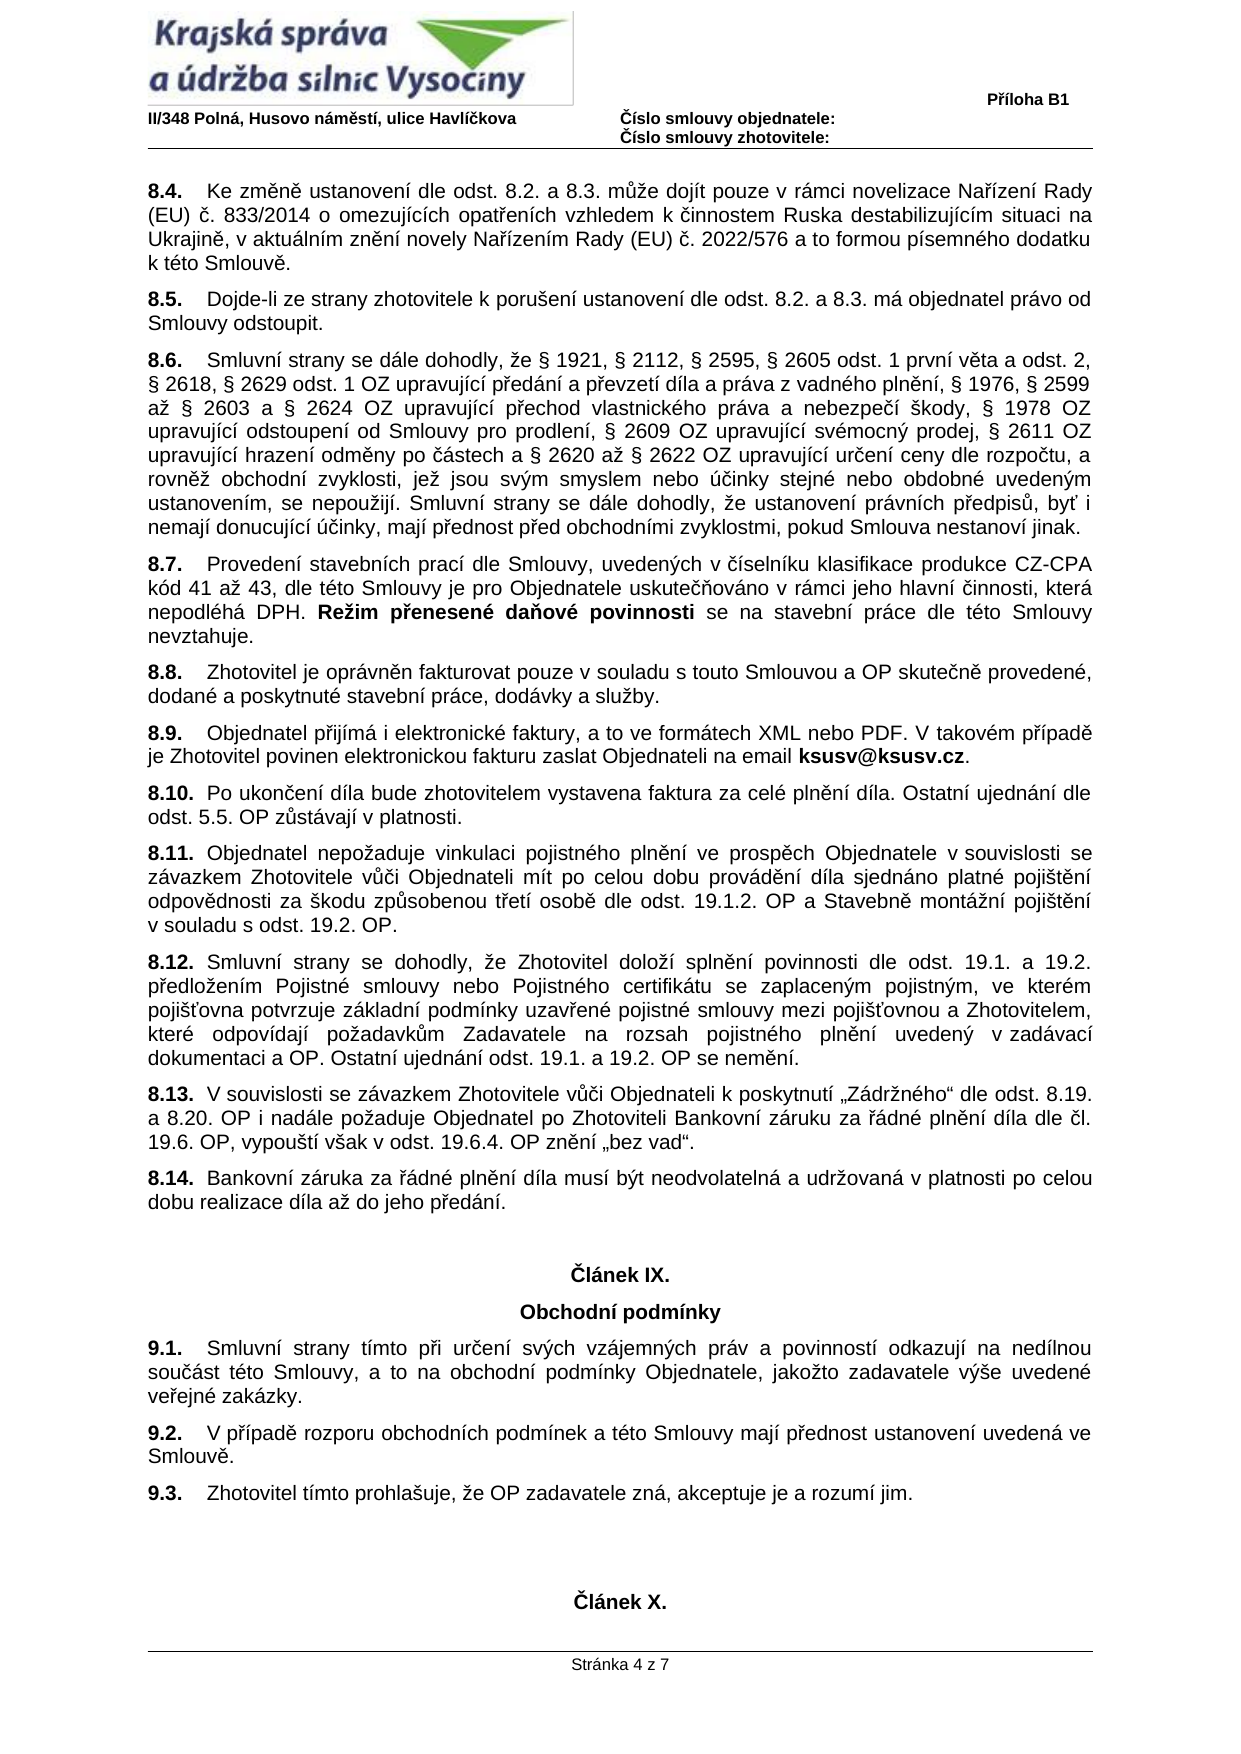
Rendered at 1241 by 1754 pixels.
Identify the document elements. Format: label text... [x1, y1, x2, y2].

list Po ukončení díla bude zhotovitelem vystavena faktura za celé plnění díla. Ostatní ujednání dle odst. 5.5. OP zůstávají v platnosti. [148, 781, 1093, 829]
subtitle Obchodní podmínky [148, 1299, 1093, 1323]
list Zhotovitel je oprávněn fakturovat pouze v souladu s touto Smlouvou a OP skutečně provedené, dodané a poskytnuté stavební práce, dodávky a služby. [148, 660, 1093, 708]
list V souvislosti se závazkem Zhotovitele vůči Objednateli k poskytnutí „Zádržného“ dle odst. 8.19. a 8.20. OP i nadále požaduje Objednatel po Zhotoviteli Bankovní záruku za řádné plnění díla dle čl. 19.6. OP, vypouští však v odst. 19.6.4. OP znění „bez vad“. [148, 1082, 1093, 1154]
list Smluvní strany se dohodly, že Zhotovitel doloží splnění povinnosti dle odst. 19.1. a 19.2. předložením Pojistné smlouvy nebo Pojistného certifikátu se zaplaceným pojistným, ve kterém pojišťovna potvrzuje základní podmínky uzavřené pojistné smlouvy mezi pojišťovnou a Zhotovitelem, které odpovídají požadavkům Zadavatele na rozsah pojistného plnění uvedený v zadávací dokumentaci a OP. Ostatní ujednání odst. 19.1. a 19.2. OP se nemění. [148, 949, 1093, 1069]
text Článek X. [148, 1590, 1093, 1614]
list Provedení stavebních prací dle Smlouvy, uvedených v číselníku klasifikace produkce CZ-CPA kód 41 až 43, dle této Smlouvy je pro Objednatele uskutečňováno v rámci jeho hlavní činnosti, která nepodléhá DPH. Režim přenesené daňové povinnosti se na stavební práce dle této Smlouvy nevztahuje. [148, 552, 1093, 647]
list Bankovní záruka za řádné plnění díla musí být neodvolatelná a udržovaná v platnosti po celou dobu realizace díla až do jeho předání. [148, 1166, 1093, 1214]
list Dojde-li ze strany zhotovitele k porušení ustanovení dle odst. 8.2. a 8.3. má objednatel právo od Smlouvy odstoupit. [148, 287, 1093, 335]
list Objednatel přijímá i elektronické faktury, a to ve formátech XML nebo PDF. V takovém případě je Zhotovitel povinen elektronickou fakturu zaslat Objednateli na email ksusv@ksusv.cz. [148, 720, 1093, 768]
list Zhotovitel tímto prohlašuje, že OP zadavatele zná, akceptuje je a rozumí jim. [148, 1481, 1093, 1505]
picture [147, 11, 574, 107]
list Smluvní strany tímto při určení svých vzájemných práv a povinností odkazují na nedílnou součást této Smlouvy, a to na obchodní podmínky Objednatele, jakožto zadavatele výše uvedené veřejné zakázky. [148, 1336, 1093, 1408]
list Ke změně ustanovení dle odst. 8.2. a 8.3. může dojít pouze v rámci novelizace Nařízení Rady (EU) č. 833/2014 o omezujících opatřeních vzhledem k činnostem Ruska destabilizujícím situaci na Ukrajině, v aktuálním znění novely Nařízením Rady (EU) č. 2022/576 a to formou písemného dodatku k této Smlouvě. [148, 179, 1093, 274]
list V případě rozporu obchodních podmínek a této Smlouvy mají přednost ustanovení uvedená ve Smlouvě. [148, 1420, 1093, 1468]
subtitle Článek IX. [148, 1263, 1093, 1287]
list Smluvní strany se dále dohodly, že § 1921, § 2112, § 2595, § 2605 odst. 1 první věta a odst. 2, § 2618, § 2629 odst. 1 OZ upravující předání a převzetí díla a práva z vadného plnění, § 1976, § 2599 až § 2603 a § 2624 OZ upravující přechod vlastnického práva a nebezpečí škody, § 1978 OZ upravující odstoupení od Smlouvy pro prodlení, § 2609 OZ upravující svémocný prodej, § 2611 OZ upravující hrazení odměny po částech a § 2620 až § 2622 OZ upravující určení ceny dle rozpočtu, a rovněž obchodní zvyklosti, jež jsou svým smyslem nebo účinky stejné nebo obdobné uvedeným ustanovením, se nepoužijí. Smluvní strany se dále dohodly, že ustanovení právních předpisů, byť i nemají donucující účinky, mají přednost před obchodními zvyklostmi, pokud Smlouva nestanoví jinak. [148, 347, 1093, 539]
list Objednatel nepožaduje vinkulaci pojistného plnění ve prospěch Objednatele v souvislosti se závazkem Zhotovitele vůči Objednateli mít po celou dobu provádění díla sjednáno platné pojištění odpovědnosti za škodu způsobenou třetí osobě dle odst. 19.1.2. OP a Stavebně montážní pojištění v souladu s odst. 19.2. OP. [148, 841, 1093, 937]
